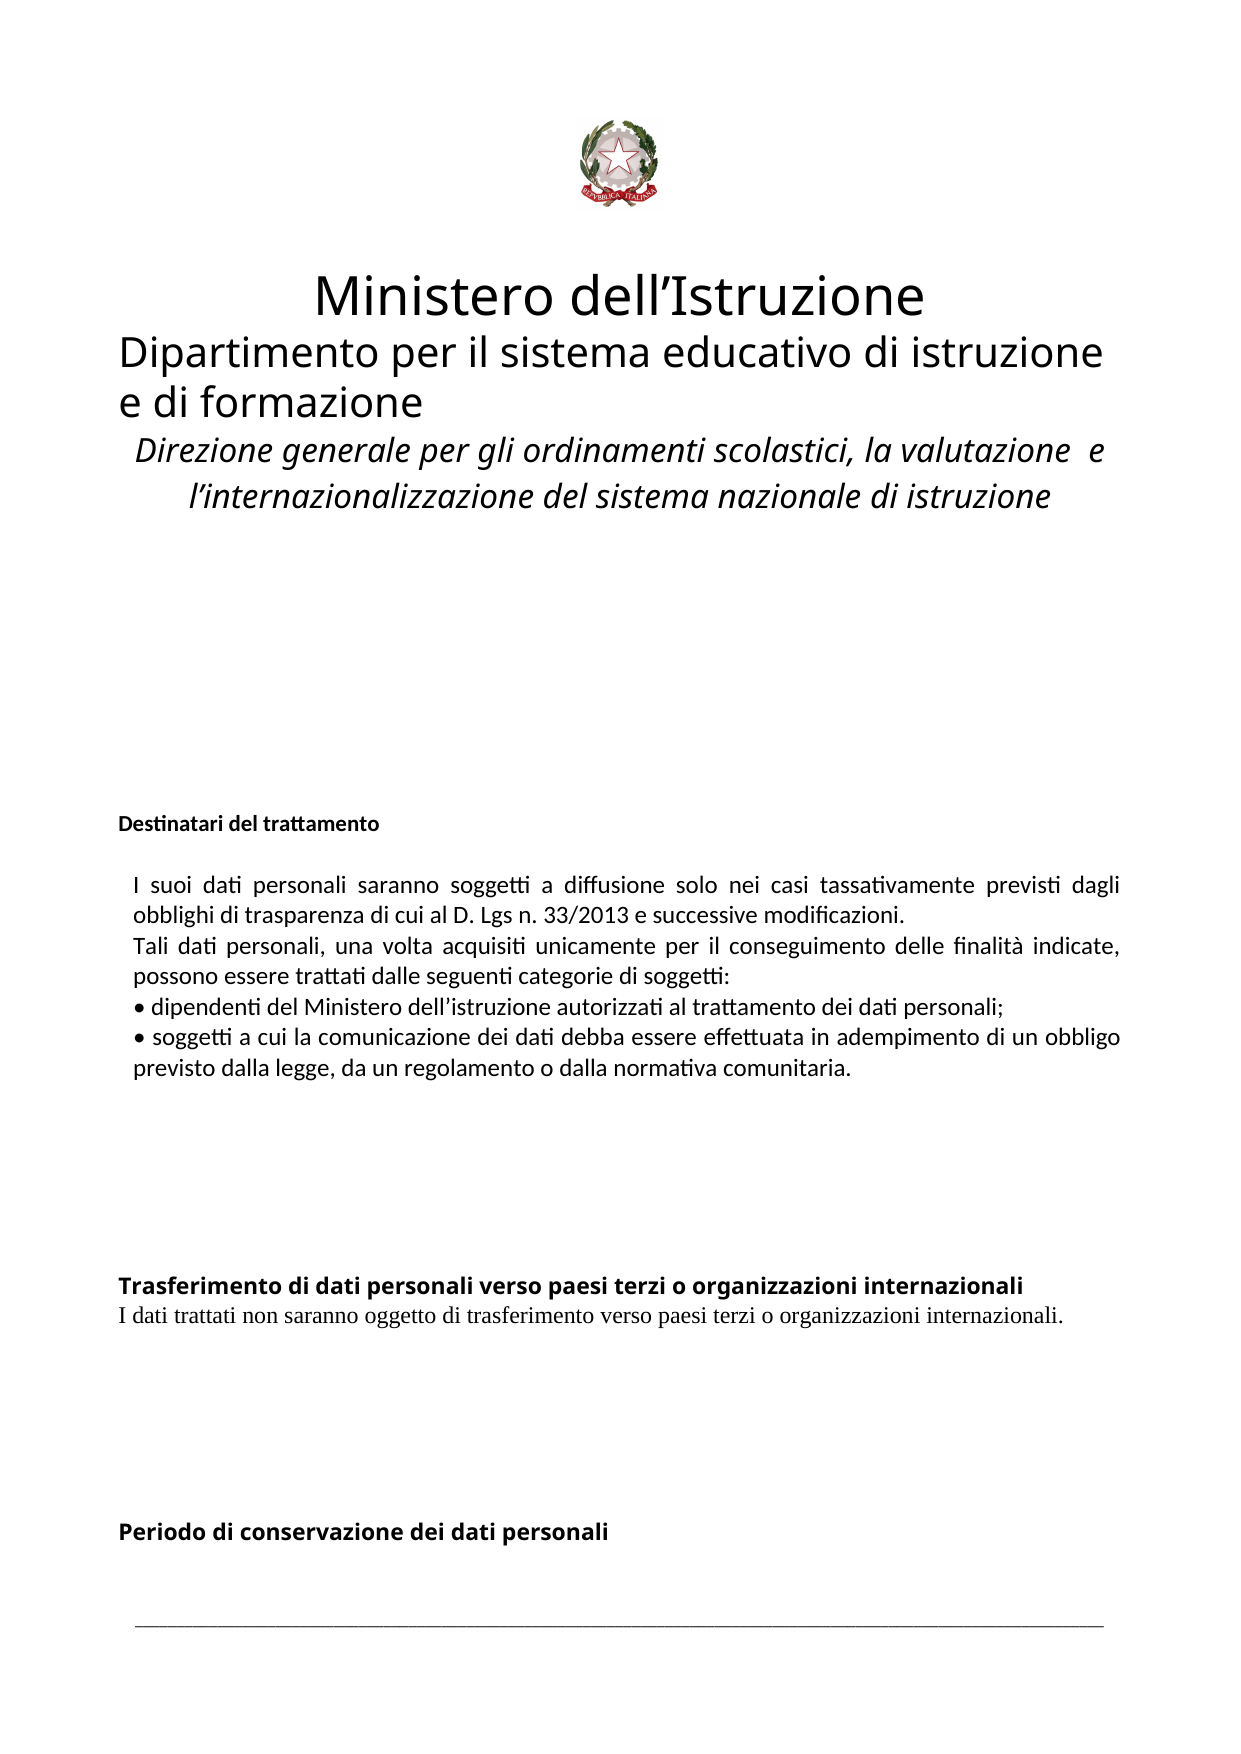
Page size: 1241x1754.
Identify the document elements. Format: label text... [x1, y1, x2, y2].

text Trasferimento di dati personali verso paesi terzi o organizzazioni internazionali [118, 1270, 1122, 1301]
text • dipendenti del Ministero dell’istruzione autorizzati al trattamento dei dati personali; [133, 991, 1122, 1021]
text Periodo di conservazione dei dati personali [118, 1516, 1122, 1548]
text Tali dati personali, una volta acquisiti unicamente per il conseguimento delle finalità indicate, possono essere trattati dalle seguenti categorie di soggetti: [133, 930, 1122, 991]
text • soggetti a cui la comunicazione dei dati debba essere effettuata in adempimento di un obbligo previsto dalla legge, da un regolamento o dalla normativa comunitaria. [133, 1021, 1122, 1082]
picture [577, 116, 663, 211]
text I suoi dati personali saranno soggetti a diffusione solo nei casi tassativamente previsti dagli obblighi di trasparenza di cui al D. Lgs n. 33/2013 e successive modificazioni. [133, 869, 1122, 930]
text I dati trattati non saranno oggetto di trasferimento verso paesi terzi o organizzazioni internazionali. [118, 1301, 1122, 1329]
text Destinatari del trattamento [118, 809, 1122, 838]
